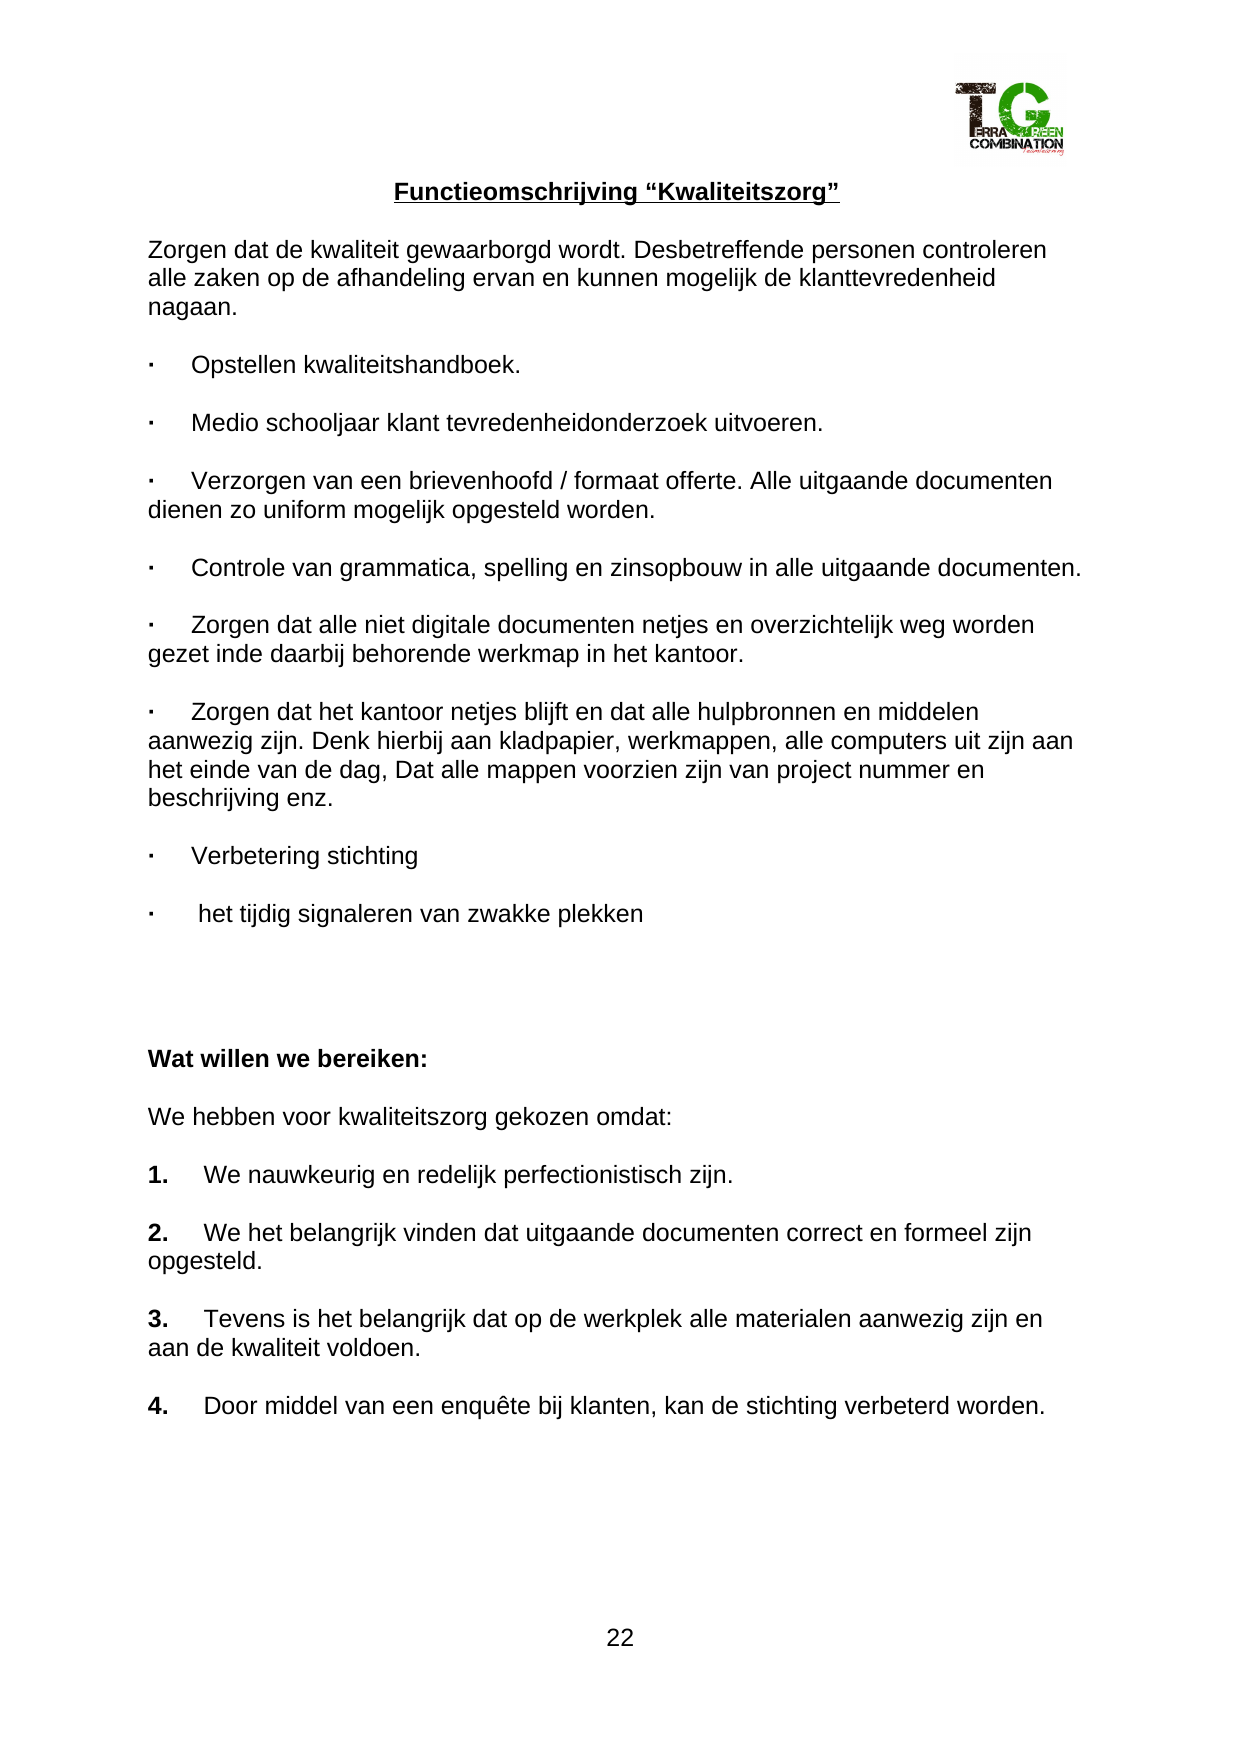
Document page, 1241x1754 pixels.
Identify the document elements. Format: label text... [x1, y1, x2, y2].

text Zorgen dat de kwaliteit gewaarborgd wordt. Desbetreffende personen controleren alle zaken op de afhandeling ervan en kunnen mogelijk de klanttevredenheid nagaan. [148, 235, 1093, 321]
text Functieomschrijving “Kwaliteitszorg” [148, 177, 1093, 206]
text · Controle van grammatica, spelling en zinsopbouw in alle uitgaande documenten. [148, 553, 1093, 581]
text 3. Tevens is het belangrijk dat op de werkplek alle materialen aanwezig zijn en aan de kwaliteit voldoen. [148, 1304, 1093, 1362]
text · Verzorgen van een brievenhoofd / formaat offerte. Alle uitgaande documenten dienen zo uniform mogelijk opgesteld worden. [148, 466, 1093, 523]
text Wat willen we bereiken: [148, 1044, 1093, 1073]
text · Medio schooljaar klant tevredenheidonderzoek uitvoeren. [148, 408, 1093, 437]
text · Zorgen dat alle niet digitale documenten netjes en overzichtelijk weg worden gezet inde daarbij behorende werkmap in het kantoor. [148, 611, 1093, 668]
text · Opstellen kwaliteitshandboek. [148, 350, 1093, 379]
text 2. We het belangrijk vinden dat uitgaande documenten correct en formeel zijn opgesteld. [148, 1218, 1093, 1275]
picture [953, 53, 1067, 167]
text We hebben voor kwaliteitszorg gekozen omdat: [148, 1102, 1093, 1131]
text · Zorgen dat het kantoor netjes blijft en dat alle hulpbronnen en middelen aanwezig zijn. Denk hierbij aan kladpapier, werkmappen, alle computers uit zijn aan het einde van de dag, Dat alle mappen voorzien zijn van project nummer en beschrijving enz. [148, 697, 1093, 812]
text 1. We nauwkeurig en redelijk perfectionistisch zijn. [148, 1160, 1093, 1188]
text · het tijdig signaleren van zwakke plekken [148, 899, 1093, 928]
text · Verbetering stichting [148, 841, 1093, 870]
text 4. Door middel van een enquête bij klanten, kan de stichting verbeterd worden. [148, 1391, 1093, 1420]
